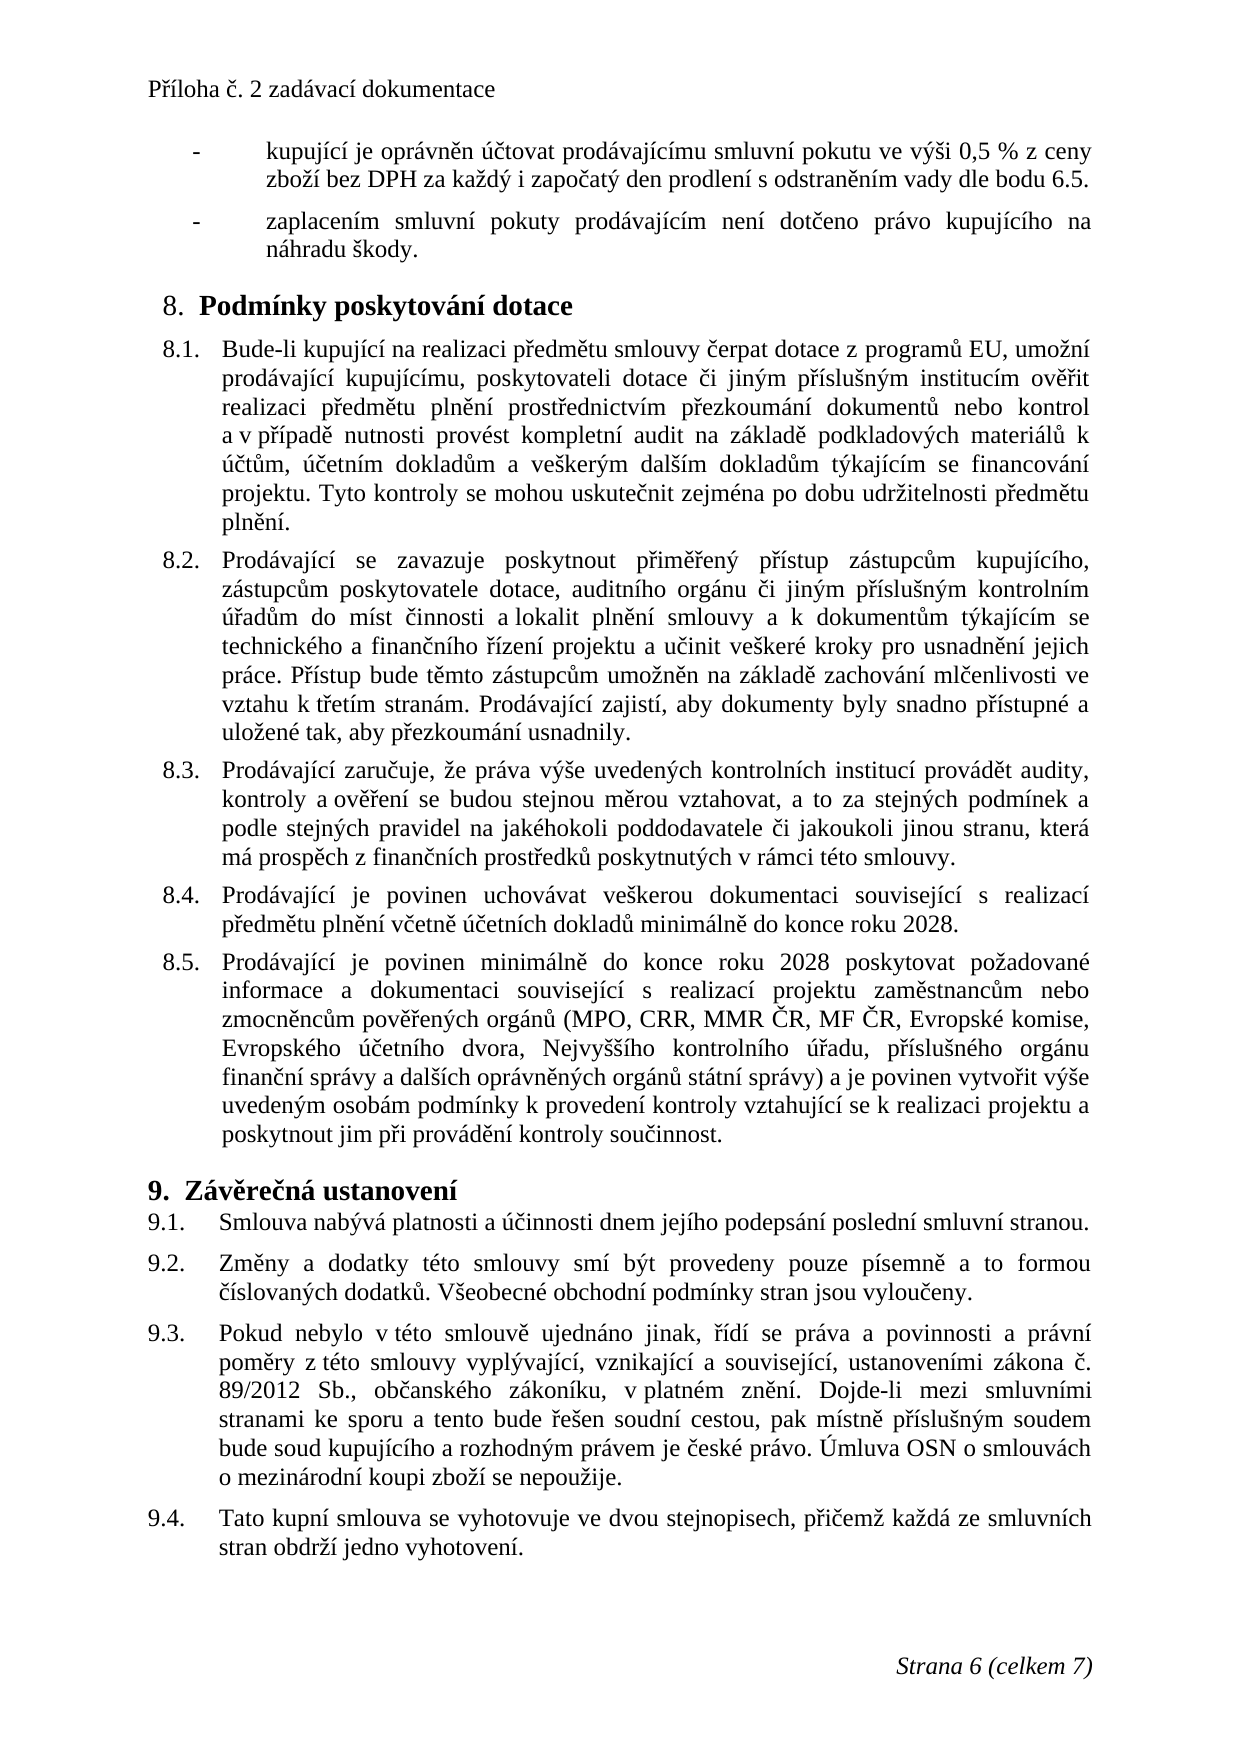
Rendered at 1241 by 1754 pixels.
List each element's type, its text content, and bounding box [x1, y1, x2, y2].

list Prodávající zaručuje, že práva výše uvedených kontrolních institucí provádět audity, kontroly a ověření se budou stejnou měrou vztahovat, a to za stejných podmínek a podle stejných pravidel na jakéhokoli poddodavatele či jakoukoli jinou stranu, která má prospěch z finančních prostředků poskytnutých v rámci této smlouvy. [162, 756, 1090, 871]
list Tato kupní smlouva se vyhotovuje ve dvou stejnopisech, přičemž každá ze smluvních stran obdrží jedno vyhotovení. [148, 1503, 1092, 1560]
text 8. Podmínky poskytování dotace [162, 288, 1092, 322]
list Smlouva nabývá platnosti a účinnosti dnem jejího podepsání poslední smluvní stranou. [148, 1207, 1092, 1235]
list Prodávající se zavazuje poskytnout přiměřený přístup zástupcům kupujícího, zástupcům poskytovatele dotace, auditního orgánu či jiným příslušným kontrolním úřadům do míst činnosti a lokalit plnění smlouvy a k dokumentům týkajícím se technického a finančního řízení projektu a učinit veškeré kroky pro usnadnění jejich práce. Přístup bude těmto zástupcům umožněn na základě zachování mlčenlivosti ve vztahu k třetím stranám. Prodávající zajistí, aby dokumenty byly snadno přístupné a uložené tak, aby přezkoumání usnadnily. [162, 545, 1090, 746]
list zaplacením smluvní pokuty prodávajícím není dotčeno právo kupujícího na náhradu škody. [192, 206, 1092, 263]
list kupující je oprávněn účtovat prodávajícímu smluvní pokutu ve výši 0,5 % z ceny zboží bez DPH za každý i započatý den prodlení s odstraněním vady dle bodu 6.5. [192, 136, 1092, 193]
list Prodávající je povinen minimálně do konce roku 2028 poskytovat požadované informace a dokumentaci související s realizací projektu zaměstnancům nebo zmocněncům pověřených orgánů (MPO, CRR, MMR ČR, MF ČR, Evropské komise, Evropského účetního dvora, Nejvyššího kontrolního úřadu, příslušného orgánu finanční správy a dalších oprávněných orgánů státní správy) a je povinen vytvořit výše uvedeným osobám podmínky k provedení kontroly vztahující se k realizaci projektu a poskytnout jim při provádění kontroly součinnost. [162, 947, 1090, 1148]
list Prodávající je povinen uchovávat veškerou dokumentaci související s realizací předmětu plnění včetně účetních dokladů minimálně do konce roku 2028. [162, 880, 1090, 937]
list Bude-li kupující na realizaci předmětu smlouvy čerpat dotace z programů EU, umožní prodávající kupujícímu, poskytovateli dotace či jiným příslušným institucím ověřit realizaci předmětu plnění prostřednictvím přezkoumání dokumentů nebo kontrol a v případě nutnosti provést kompletní audit na základě podkladových materiálů k účtům, účetním dokladům a veškerým dalším dokladům týkajícím se financování projektu. Tyto kontroly se mohou uskutečnit zejména po dobu udržitelnosti předmětu plnění. [162, 334, 1090, 536]
list Změny a dodatky této smlouvy smí být provedeny pouze písemně a to formou číslovaných dodatků. Všeobecné obchodní podmínky stran jsou vyloučeny. [148, 1248, 1092, 1305]
list Pokud nebylo v této smlouvě ujednáno jinak, řídí se práva a povinnosti a právní poměry z této smlouvy vyplývající, vznikající a související, ustanoveními zákona č. 89/2012 Sb., občanského zákoníku, v platném znění. Dojde-li mezi smluvními stranami ke sporu a tento bude řešen soudní cestou, pak místně příslušným soudem bude soud kupujícího a rozhodným právem je české právo. Úmluva OSN o smlouvách o mezinárodní koupi zboží se nepoužije. [148, 1318, 1092, 1490]
subtitle 9. Závěrečná ustanovení [148, 1173, 1092, 1207]
